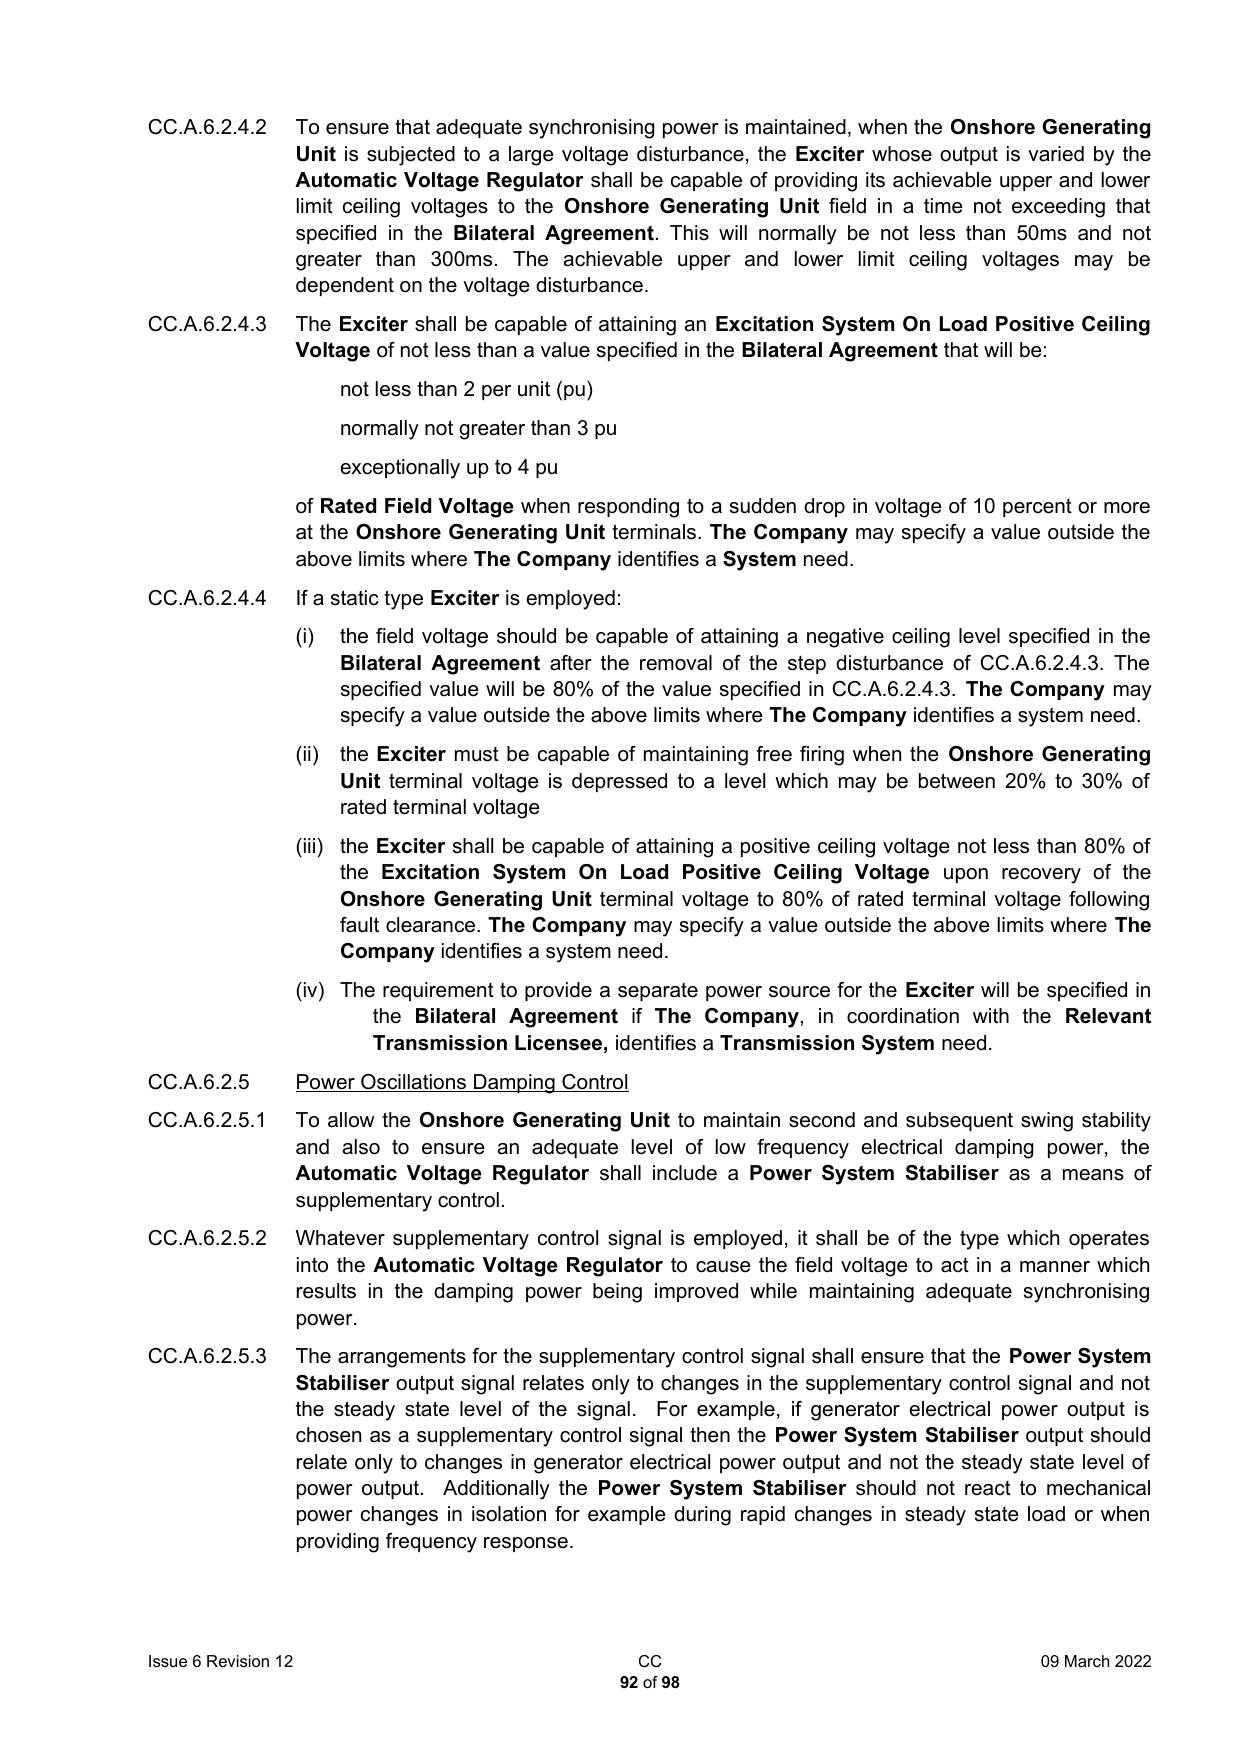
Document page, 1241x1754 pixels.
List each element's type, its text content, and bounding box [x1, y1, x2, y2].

text CC.A.6.2.5.1 To allow the Onshore Generating Unit to maintain second and subsequent swing stability and also to ensure an adequate level of low frequency electrical damping power, the Automatic Voltage Regulator shall include a Power System Stabiliser as a means of supplementary control. [148, 1108, 1152, 1211]
text CC.A.6.2.5 Power Oscillations Damping Control [148, 1069, 1152, 1093]
text (iii) the Exciter shall be capable of attaining a positive ceiling voltage not less than 80% of the Excitation System On Load Positive Ceiling Voltage upon recovery of the Onshore Generating Unit terminal voltage to 80% of rated terminal voltage following fault clearance. The Company may specify a value outside the above limits where The Company identifies a system need. [295, 834, 1152, 963]
text CC.A.6.2.4.3 The Exciter shall be capable of attaining an Excitation System On Load Positive Ceiling Voltage of not less than a value specified in the Bilateral Agreement that will be: [148, 312, 1152, 362]
text normally not greater than 3 pu [295, 416, 1152, 440]
text (i) the field voltage should be capable of attaining a negative ceiling level specified in the Bilateral Agreement after the removal of the step disturbance of CC.A.6.2.4.3. The specified value will be 80% of the value specified in CC.A.6.2.4.3. The Company may specify a value outside the above limits where The Company identifies a system need. [295, 624, 1152, 727]
text CC.A.6.2.5.3 The arrangements for the supplementary control signal shall ensure that the Power System Stabiliser output signal relates only to changes in the supplementary control signal and not the steady state level of the signal. For example, if generator electrical power output is chosen as a supplementary control signal then the Power System Stabiliser output should relate only to changes in generator electrical power output and not the steady state level of power output. Additionally the Power System Stabiliser should not react to mechanical power changes in isolation for example during rapid changes in steady state load or when providing frequency response. [148, 1344, 1152, 1553]
text CC.A.6.2.4.4 If a static type Exciter is employed: [148, 585, 1152, 609]
text exceptionally up to 4 pu [295, 455, 1152, 479]
text of Rated Field Voltage when responding to a sudden drop in voltage of 10 percent or more at the Onshore Generating Unit terminals. The Company may specify a value outside the above limits where The Company identifies a System need. [148, 494, 1152, 570]
text not less than 2 per unit (pu) [295, 377, 1152, 401]
text CC.A.6.2.5.2 Whatever supplementary control signal is employed, it shall be of the type which operates into the Automatic Voltage Regulator to cause the field voltage to act in a manner which results in the damping power being improved while maintaining adequate synchronising power. [148, 1226, 1152, 1329]
text (iv) The requirement to provide a separate power source for the Exciter will be specified in the Bilateral Agreement if The Company, in coordination with the Relevant Transmission Licensee, identifies a Transmission System need. [295, 978, 1152, 1054]
text (ii) the Exciter must be capable of maintaining free firing when the Onshore Generating Unit terminal voltage is depressed to a level which may be between 20% to 30% of rated terminal voltage [295, 742, 1152, 819]
text CC.A.6.2.4.2 To ensure that adequate synchronising power is maintained, when the Onshore Generating Unit is subjected to a large voltage disturbance, the Exciter whose output is varied by the Automatic Voltage Regulator shall be capable of providing its achievable upper and lower limit ceiling voltages to the Onshore Generating Unit field in a time not exceeding that specified in the Bilateral Agreement. This will normally be not less than 50ms and not greater than 300ms. The achievable upper and lower limit ceiling voltages may be dependent on the voltage disturbance. [148, 115, 1152, 297]
